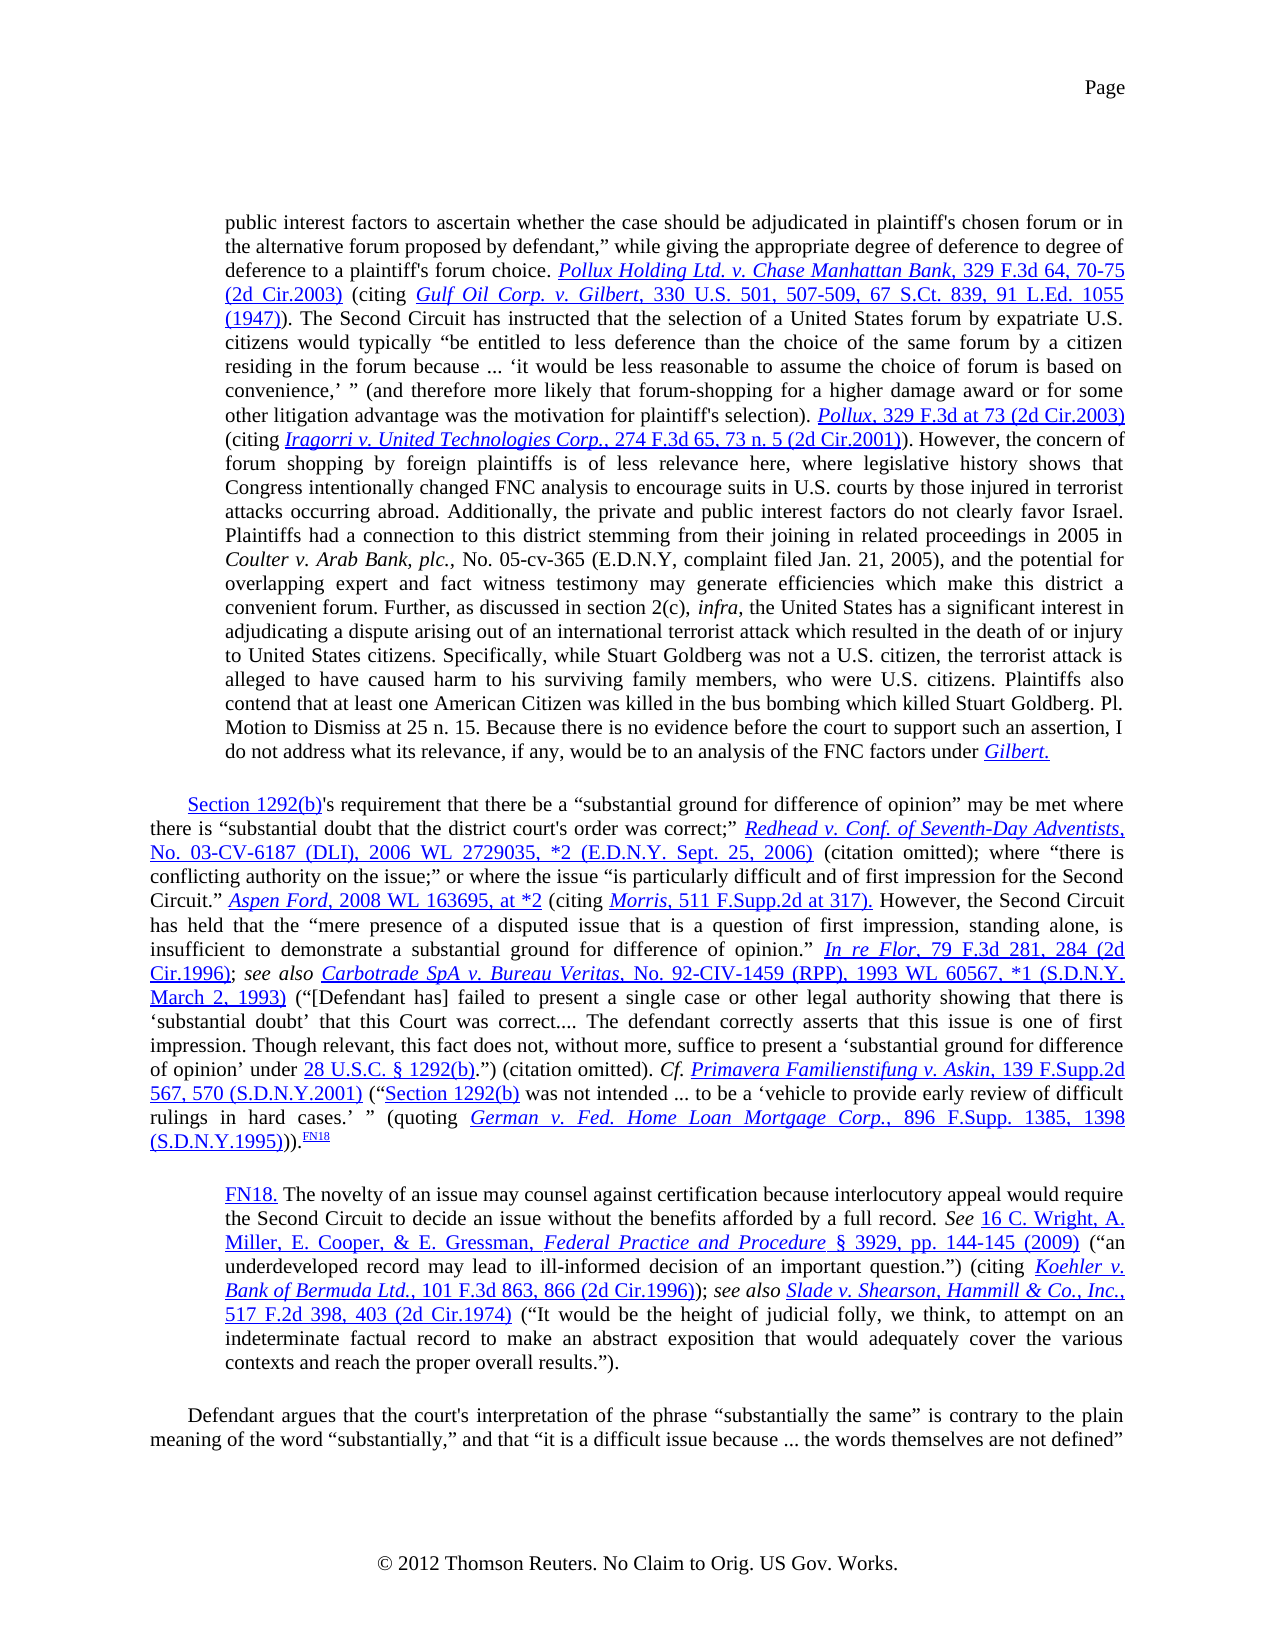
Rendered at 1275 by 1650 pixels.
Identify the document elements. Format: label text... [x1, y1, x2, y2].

text Section 1292(b)'s requirement that there be a “substantial ground for difference of opinion” may be met where there is “substantial doubt that the district court's order was correct;” Redhead v. Conf. of Seventh-Day Adventists, No. 03-CV-6187 (DLI), 2006 WL 2729035, *2 (E.D.N.Y. Sept. 25, 2006) (citation omitted); where “there is conflicting authority on the issue;” or where the issue “is particularly difficult and of first impression for the Second Circuit.” Aspen Ford, 2008 WL 163695, at *2 (citing Morris, 511 F.Supp.2d at 317). However, the Second Circuit has held that the “mere presence of a disputed issue that is a question of first impression, standing alone, is insufficient to demonstrate a substantial ground for difference of opinion.” In re Flor, 79 F.3d 281, 284 (2d Cir.1996); see also Carbotrade SpA v. Bureau Veritas, No. 92-CIV-1459 (RPP), 1993 WL 60567, *1 (S.D.N.Y. March 2, 1993) (“[Defendant has] failed to present a single case or other legal authority showing that there is ‘substantial doubt’ that this Court was correct.... The defendant correctly asserts that this issue is one of first impression. Though relevant, this fact does not, without more, suffice to present a ‘substantial ground for difference of opinion’ under 28 U.S.C. § 1292(b).”) (citation omitted). Cf. Primavera Familienstifung v. Askin, 139 F.Supp.2d 567, 570 (S.D.N.Y.2001) (“Section 1292(b) was not intended ... to be a ‘vehicle to provide early review of difficult rulings in hard cases.’ ” (quoting German v. Fed. Home Loan Mortgage Corp., 896 F.Supp. 1385, 1398 (S.D.N.Y.1995))).FN18 [150, 792, 1125, 1153]
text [225, 210, 1125, 763]
text FN18. The novelty of an issue may counsel against certification because interlocutory appeal would require the Second Circuit to decide an issue without the benefits afforded by a full record. See 16 C. Wright, A. Miller, E. Cooper, & E. Gressman, Federal Practice and Procedure § 3929, pp. 144-145 (2009) (“an underdeveloped record may lead to ill-informed decision of an important question.”) (citing Koehler v. Bank of Bermuda Ltd., 101 F.3d 863, 866 (2d Cir.1996)); see also Slade v. Shearson, Hammill & Co., Inc., 517 F.2d 398, 403 (2d Cir.1974) (“It would be the height of judicial folly, we think, to attempt on an indeterminate factual record to make an abstract exposition that would adequately cover the various contexts and reach the proper overall results.”). [225, 1182, 1125, 1374]
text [150, 1403, 1125, 1451]
